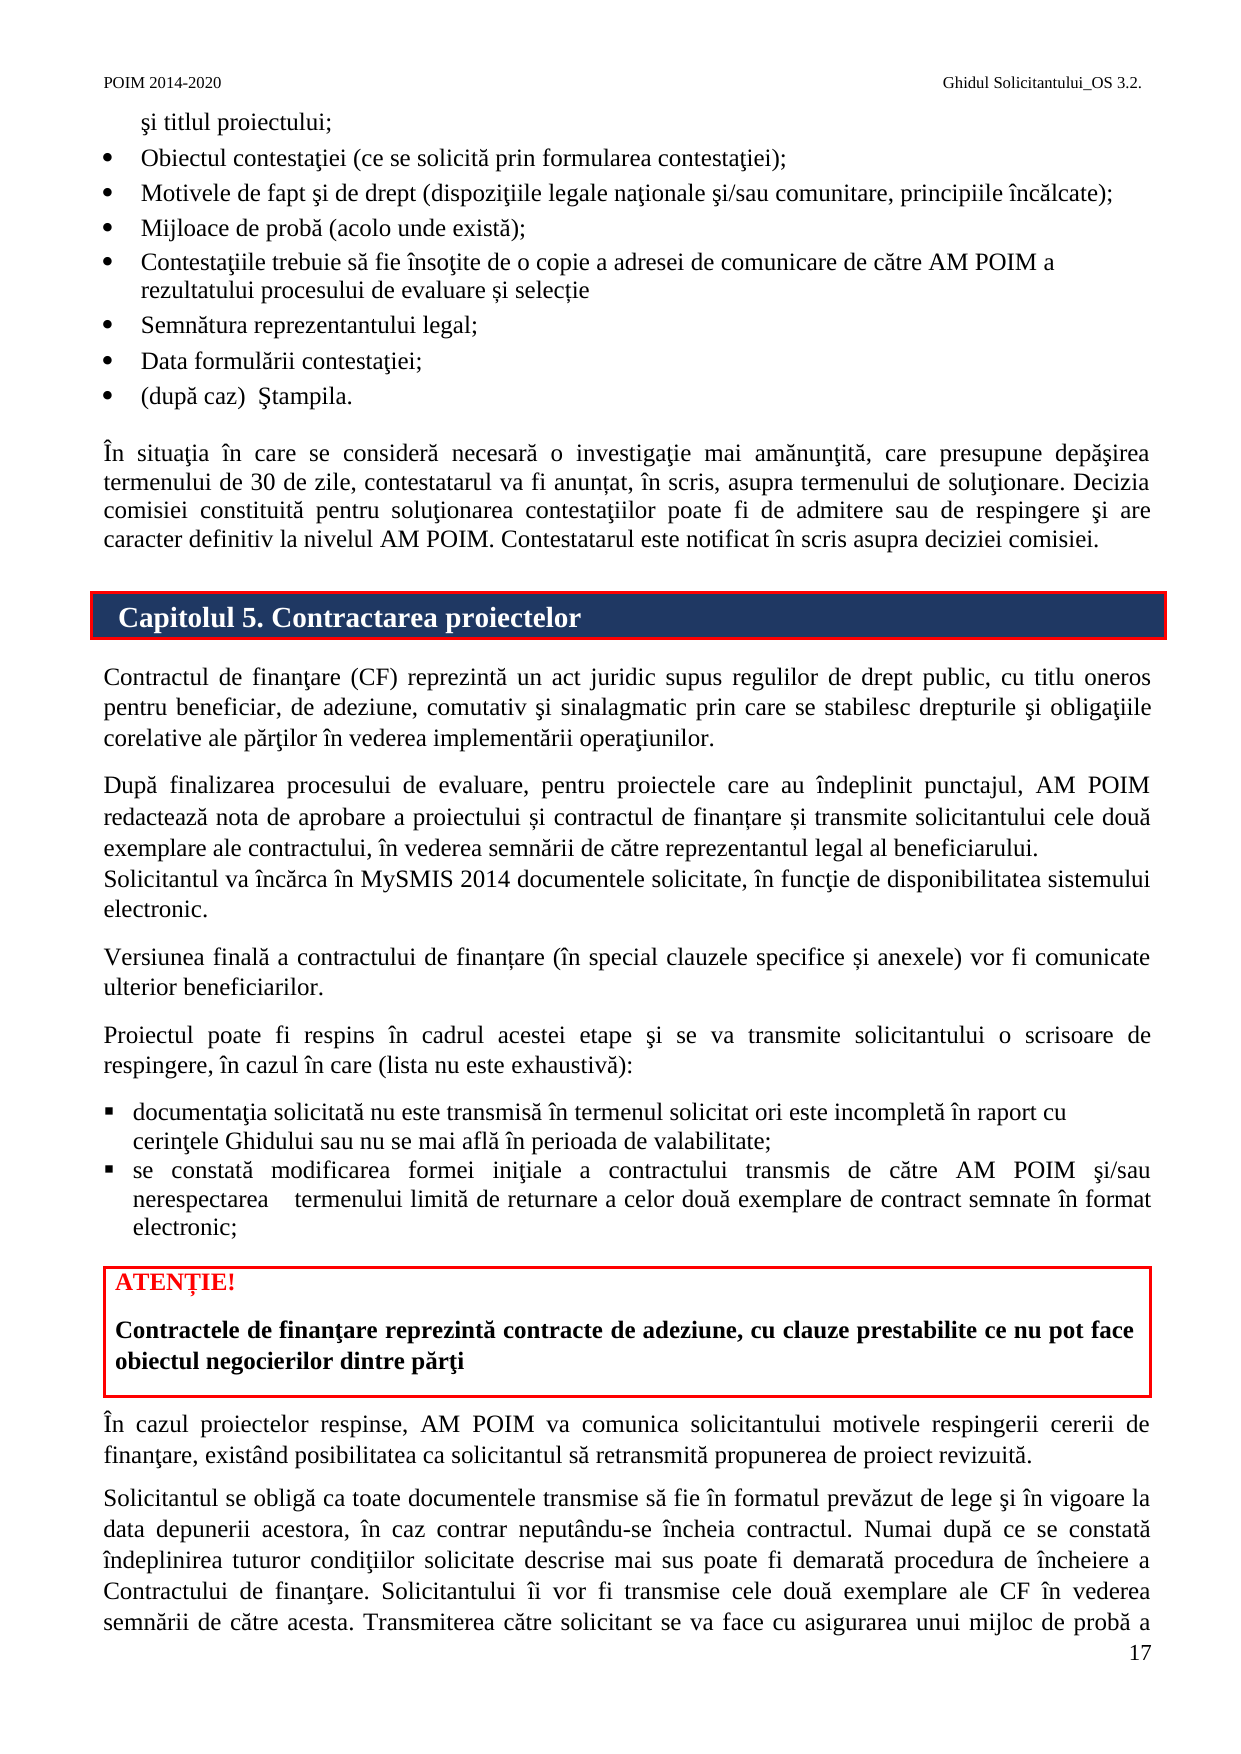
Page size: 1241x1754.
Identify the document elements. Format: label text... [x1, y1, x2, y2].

list Motivele de fapt şi de drept (dispoziţiile legale naţionale şi/sau comunitare, principiile încălcate); [103, 178, 1196, 207]
text Proiectul poate fi respins în cadrul acestei etape şi se va transmite solicitantului o scrisoare de respingere, în cazul în care (lista nu este exhaustivă): [103, 1020, 1151, 1079]
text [103, 1483, 1152, 1636]
text În cazul proiectelor respinse, AM POIM va comunica solicitantului motivele respingerii cererii de finanţare, existând posibilitatea ca solicitantul să retransmită propunerea de proiect revizuită. [106, 1270, 1149, 1395]
list documentaţia solicitată nu este transmisă în termenul solicitat ori este incompletă în raport cu cerinţele Ghidului sau nu se mai află în perioada de valabilitate; [103, 1097, 1152, 1155]
list Obiectul contestaţiei (ce se solicită prin formularea contestaţiei); [103, 143, 1196, 172]
list Contestaţiile trebuie să fie însoţite de o copie a adresei de comunicare de către AM POIM a rezultatului procesului de evaluare și selecție [103, 248, 1152, 304]
list Data formulării contestaţiei; [103, 346, 1196, 374]
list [103, 108, 1151, 136]
list se constată modificarea formei iniţiale a contractului transmis de către AM POIM şi/sau nerespectarea termenului limită de returnare a celor două exemplare de contract semnate în format electronic; [103, 1155, 1151, 1241]
text După finalizarea procesului de evaluare, pentru proiectele care au îndeplinit punctajul, AM POIM redactează nota de aprobare a proiectului și contractul de finanțare și transmite solicitantului cele două exemplare ale contractului, în vederea semnării de către reprezentantul legal al beneficiarului. [103, 771, 1152, 861]
list (după caz) Ştampila. [103, 381, 1196, 409]
list Semnătura reprezentantului legal; [103, 311, 1196, 339]
text Solicitantul va încărca în MySMIS 2014 documentele solicitate, în funcţie de disponibilitatea sistemului electronic. [103, 864, 1152, 923]
text Contractul de finanţare (CF) reprezintă un act juridic supus regulilor de drept public, cu titlu oneros pentru beneficiar, de adeziune, comutativ şi sinalagmatic prin care se stabilesc drepturile şi obligaţiile corelative ale părţilor în vederea implementării operaţiunilor. [103, 662, 1151, 751]
list Mijloace de probă (acolo unde există); [103, 213, 1196, 241]
text În cazul proiectelor respinse, AM POIM va comunica solicitantului motivele respingerii cererii de finanţare, existând posibilitatea ca solicitantul să retransmită propunerea de proiect revizuită. [103, 1398, 1151, 1469]
text În situaţia în care se consideră necesară o investigaţie mai amănunţită, care presupune depăşirea termenului de 30 de zile, contestatarul va fi anunțat, în scris, asupra termenului de soluţionare. Decizia comisiei constituită pentru soluţionarea contestaţiilor poate fi de admitere sau de respingere şi are caracter definitiv la nivelul AM POIM. Contestatarul este notificat în scris asupra deciziei comisiei. [103, 438, 1152, 553]
text Versiunea finală a contractului de finanțare (în special clauzele specifice și anexele) vor fi comunicate ulterior beneficiarilor. [103, 942, 1151, 1001]
